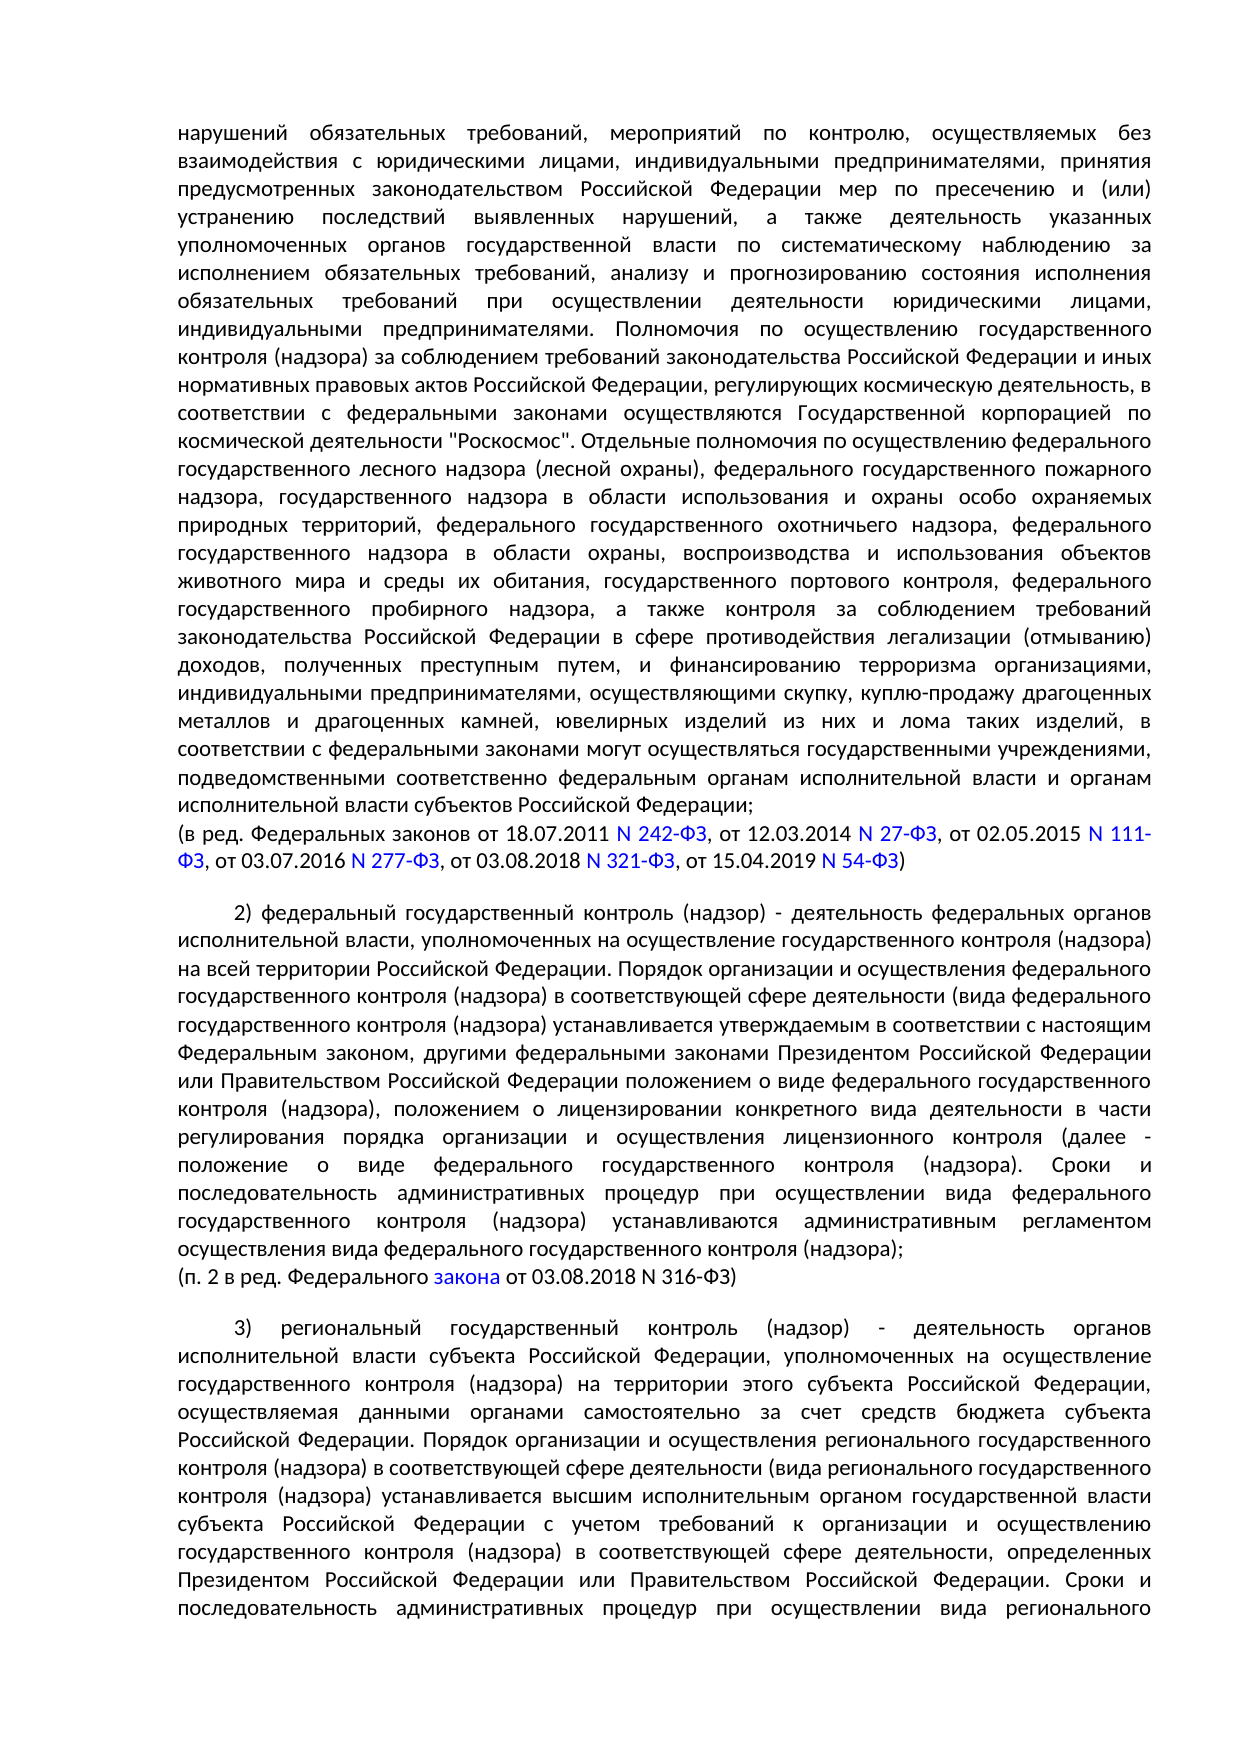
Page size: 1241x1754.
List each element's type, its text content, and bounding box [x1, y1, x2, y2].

text (п. 2 в ред. Федерального закона от 03.08.2018 N 316-ФЗ) [177, 1262, 1152, 1290]
text (в ред. Федеральных законов от 18.07.2011 N 242-ФЗ, от 12.03.2014 N 27-ФЗ, от 02.05.2015 N 111-ФЗ, от 03.07.2016 N 277-ФЗ, от 03.08.2018 N 321-ФЗ, от 15.04.2019 N 54-ФЗ) [177, 819, 1152, 875]
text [177, 118, 1152, 819]
text 2) федеральный государственный контроль (надзор) - деятельность федеральных органов исполнительной власти, уполномоченных на осуществление государственного контроля (надзора) на всей территории Российской Федерации. Порядок организации и осуществления федерального государственного контроля (надзора) в соответствующей сфере деятельности (вида федерального государственного контроля (надзора) устанавливается утверждаемым в соответствии с настоящим Федеральным законом, другими федеральными законами Президентом Российской Федерации или Правительством Российской Федерации положением о виде федерального государственного контроля (надзора), положением о лицензировании конкретного вида деятельности в части регулирования порядка организации и осуществления лицензионного контроля (далее - положение о виде федерального государственного контроля (надзора). Сроки и последовательность административных процедур при осуществлении вида федерального государственного контроля (надзора) устанавливаются административным регламентом осуществления вида федерального государственного контроля (надзора); [177, 898, 1152, 1262]
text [177, 1313, 1152, 1621]
